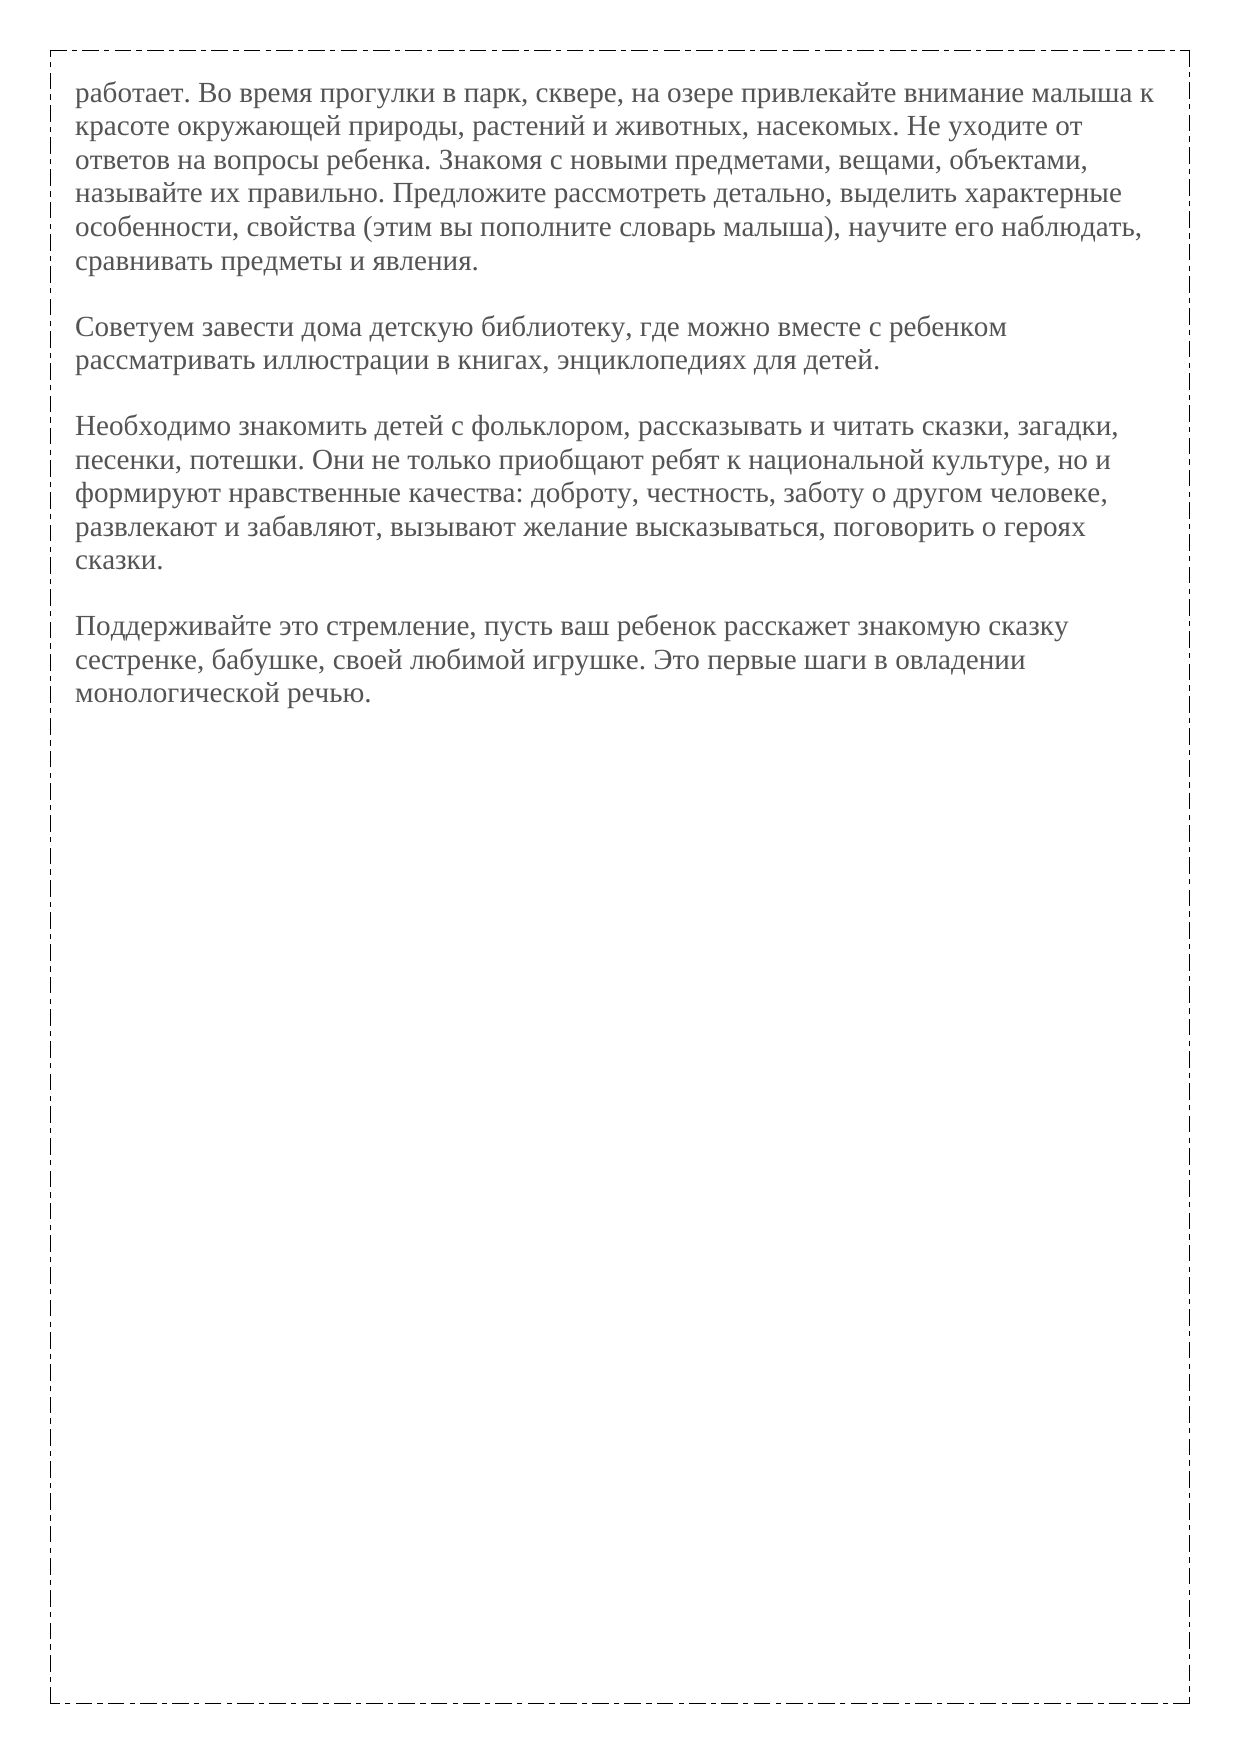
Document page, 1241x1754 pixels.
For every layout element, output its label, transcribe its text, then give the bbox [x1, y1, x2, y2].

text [75, 75, 1165, 276]
text Необходимо знакомить детей с фольклором, рассказывать и читать сказки, загадки, песенки, потешки. Они не только приобщают ребят к национальной культуре, но и формируют нравственные качества: доброту, честность, заботу о другом человеке, развлекают и забавляют, вызывают желание высказываться, поговорить о героях сказки. [75, 408, 1165, 576]
text Поддерживайте это стремление, пусть ваш ребенок расскажет знакомую сказку сестренке, бабушке, своей любимой игрушке. Это первые шаги в овладении монологической речью. [75, 608, 1165, 709]
text Советуем завести дома детскую библиотеку, где можно вместе с ребенком рассматривать иллюстрации в книгах, энциклопедиях для детей. [75, 309, 1165, 376]
